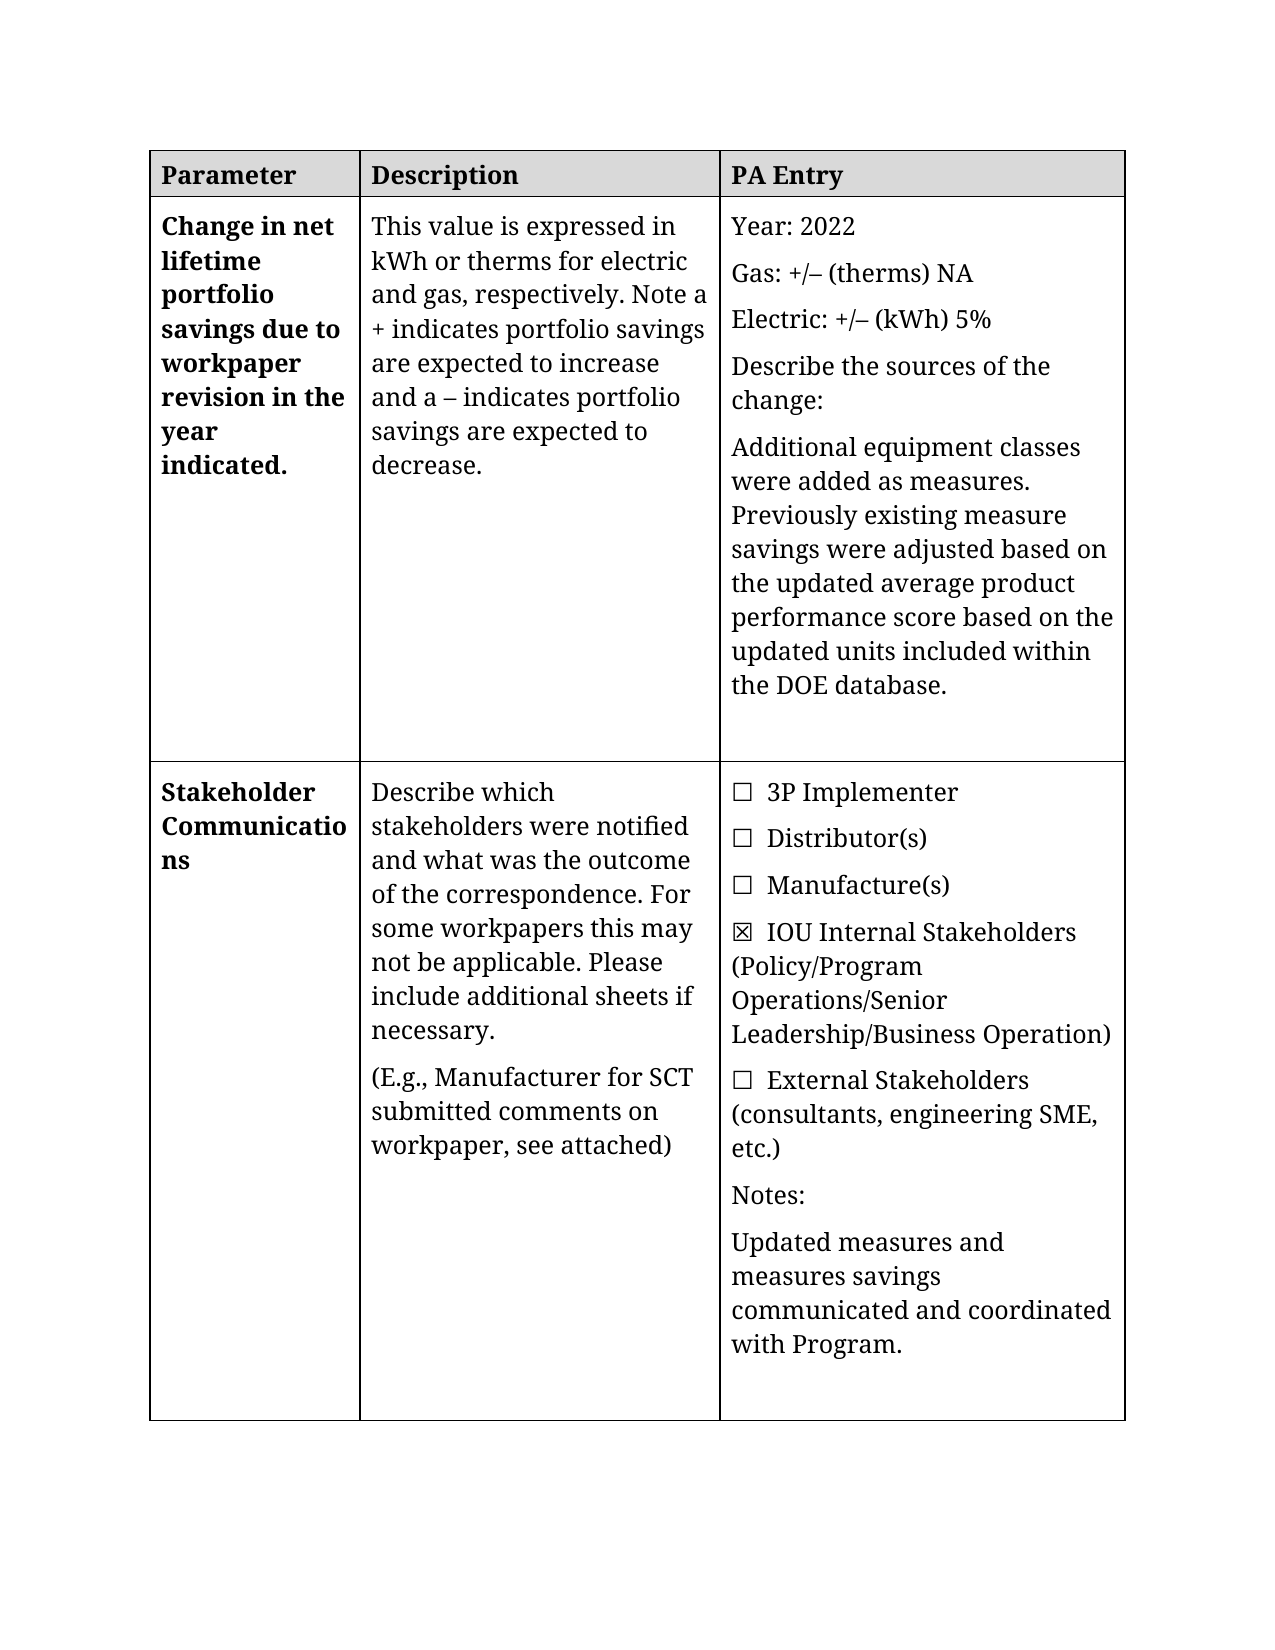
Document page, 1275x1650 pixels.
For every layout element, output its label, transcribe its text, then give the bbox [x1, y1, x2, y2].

table_cell 3P Implementer Distributor(s) Manufacture(s) IOU Internal Stakeholders (Policy/Program Operations/Senior Leadership/Business Operation) External Stakeholders (consultants, engineering SME, etc.) Notes: Updated measures and measures savings communicated and coordinated with Program. [721, 762, 1124, 1419]
table_cell Stakeholder Communications [151, 762, 359, 1419]
table_cell Year: 2022 Gas: +/– (therms) NA Electric: +/– (kWh) 5% Describe the sources of the change: Additional equipment classes were added as measures. Previously existing measure savings were adjusted based on the updated average product performance score based on the updated units included within the DOE database. [721, 197, 1124, 761]
table_cell Describe which stakeholders were notified and what was the outcome of the correspondence. For some workpapers this may not be applicable. Please include additional sheets if necessary. (E.g., Manufacturer for SCT submitted comments on workpaper, see attached) [361, 762, 719, 1419]
table_header Description [361, 151, 719, 196]
table_header PA Entry [721, 151, 1124, 196]
table_cell This value is expressed in kWh or therms for electric and gas, respectively. Note a + indicates portfolio savings are expected to increase and a – indicates portfolio savings are expected to decrease. [361, 197, 719, 761]
table_header Parameter [151, 151, 359, 196]
table_cell Change in net lifetime portfolio savings due to workpaper revision in the year indicated. [151, 197, 359, 761]
